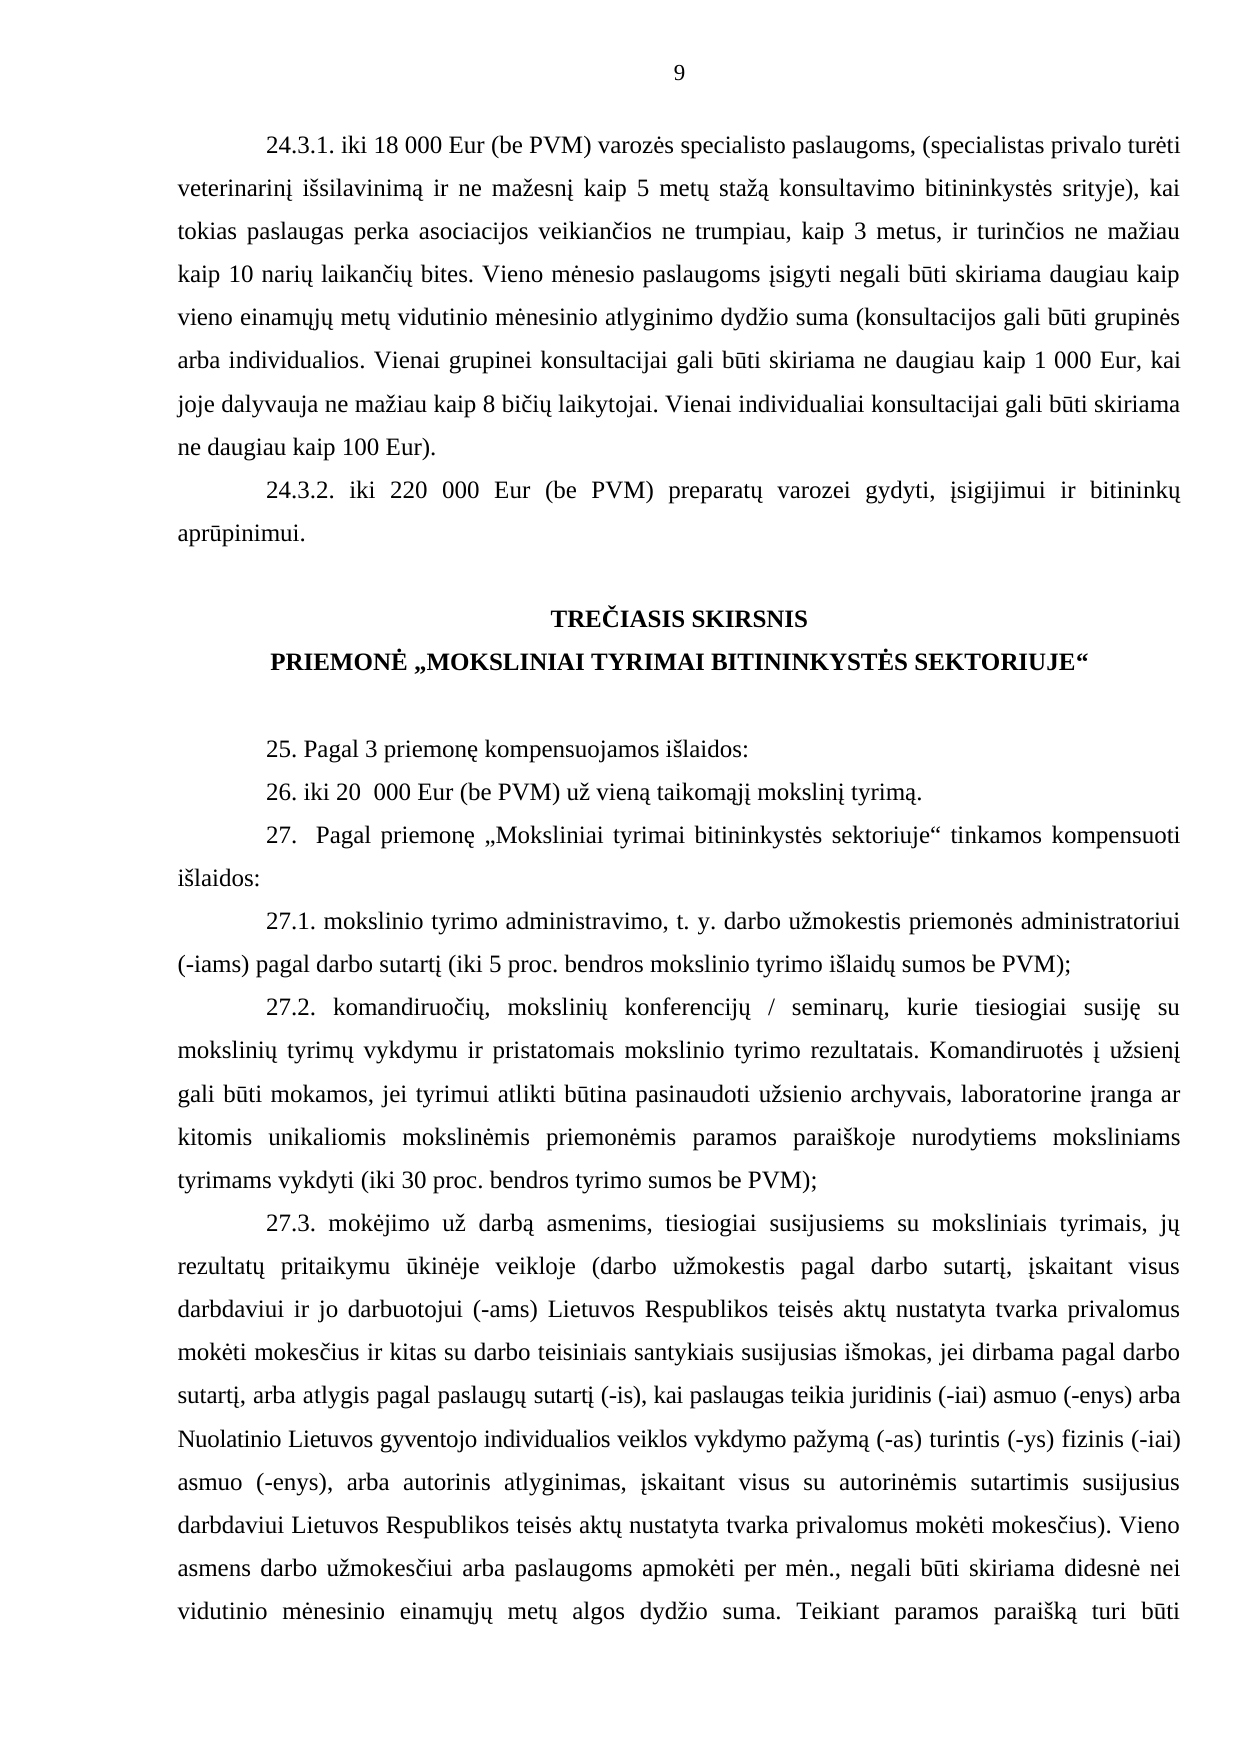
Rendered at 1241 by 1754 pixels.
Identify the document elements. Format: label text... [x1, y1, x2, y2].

text TREČIASIS SKIRSNIS [177, 604, 1181, 633]
text 27. Pagal priemonę „Moksliniai tyrimai bitininkystės sektoriuje“ tinkamos kompensuoti išlaidos: [177, 820, 1181, 892]
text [177, 1208, 1181, 1625]
text 27.2. komandiruočių, mokslinių konferencijų / seminarų, kurie tiesiogiai susiję su mokslinių tyrimų vykdymu ir pristatomais mokslinio tyrimo rezultatais. Komandiruotės į užsienį gali būti mokamos, jei tyrimui atlikti būtina pasinaudoti užsienio archyvais, laboratorine įranga ar kitomis unikaliomis mokslinėmis priemonėmis paramos paraiškoje nurodytiems moksliniams tyrimams vykdyti (iki 30 proc. bendros tyrimo sumos be PVM); [177, 992, 1181, 1194]
text 26. iki 20 000 Eur (be PVM) už vieną taikomąjį mokslinį tyrimą. [177, 777, 1181, 806]
text 24.3.2. iki 220 000 Eur (be PVM) preparatų varozei gydyti, įsigijimui ir bitininkų aprūpinimui. [177, 475, 1181, 547]
text 25. Pagal 3 priemonę kompensuojamos išlaidos: [177, 734, 1181, 762]
text 24.3.1. iki 18 000 Eur (be PVM) varozės specialisto paslaugoms, (specialistas privalo turėti veterinarinį išsilavinimą ir ne mažesnį kaip 5 metų stažą konsultavimo bitininkystės srityje), kai tokias paslaugas perka asociacijos veikiančios ne trumpiau, kaip 3 metus, ir turinčios ne mažiau kaip 10 narių laikančių bites. Vieno mėnesio paslaugoms įsigyti negali būti skiriama daugiau kaip vieno einamųjų metų vidutinio mėnesinio atlyginimo dydžio suma (konsultacijos gali būti grupinės arba individualios. Vienai grupinei konsultacijai gali būti skiriama ne daugiau kaip 1 000 Eur, kai joje dalyvauja ne mažiau kaip 8 bičių laikytojai. Vienai individualiai konsultacijai gali būti skiriama ne daugiau kaip 100 Eur). [177, 130, 1181, 461]
text PRIEMONĖ „MOKSLINIAI TYRIMAI BITININKYSTĖS SEKTORIUJE“ [177, 647, 1181, 676]
text 27.1. mokslinio tyrimo administravimo, t. y. darbo užmokestis priemonės administratoriui (-iams) pagal darbo sutartį (iki 5 proc. bendros mokslinio tyrimo išlaidų sumos be PVM); [177, 906, 1181, 978]
